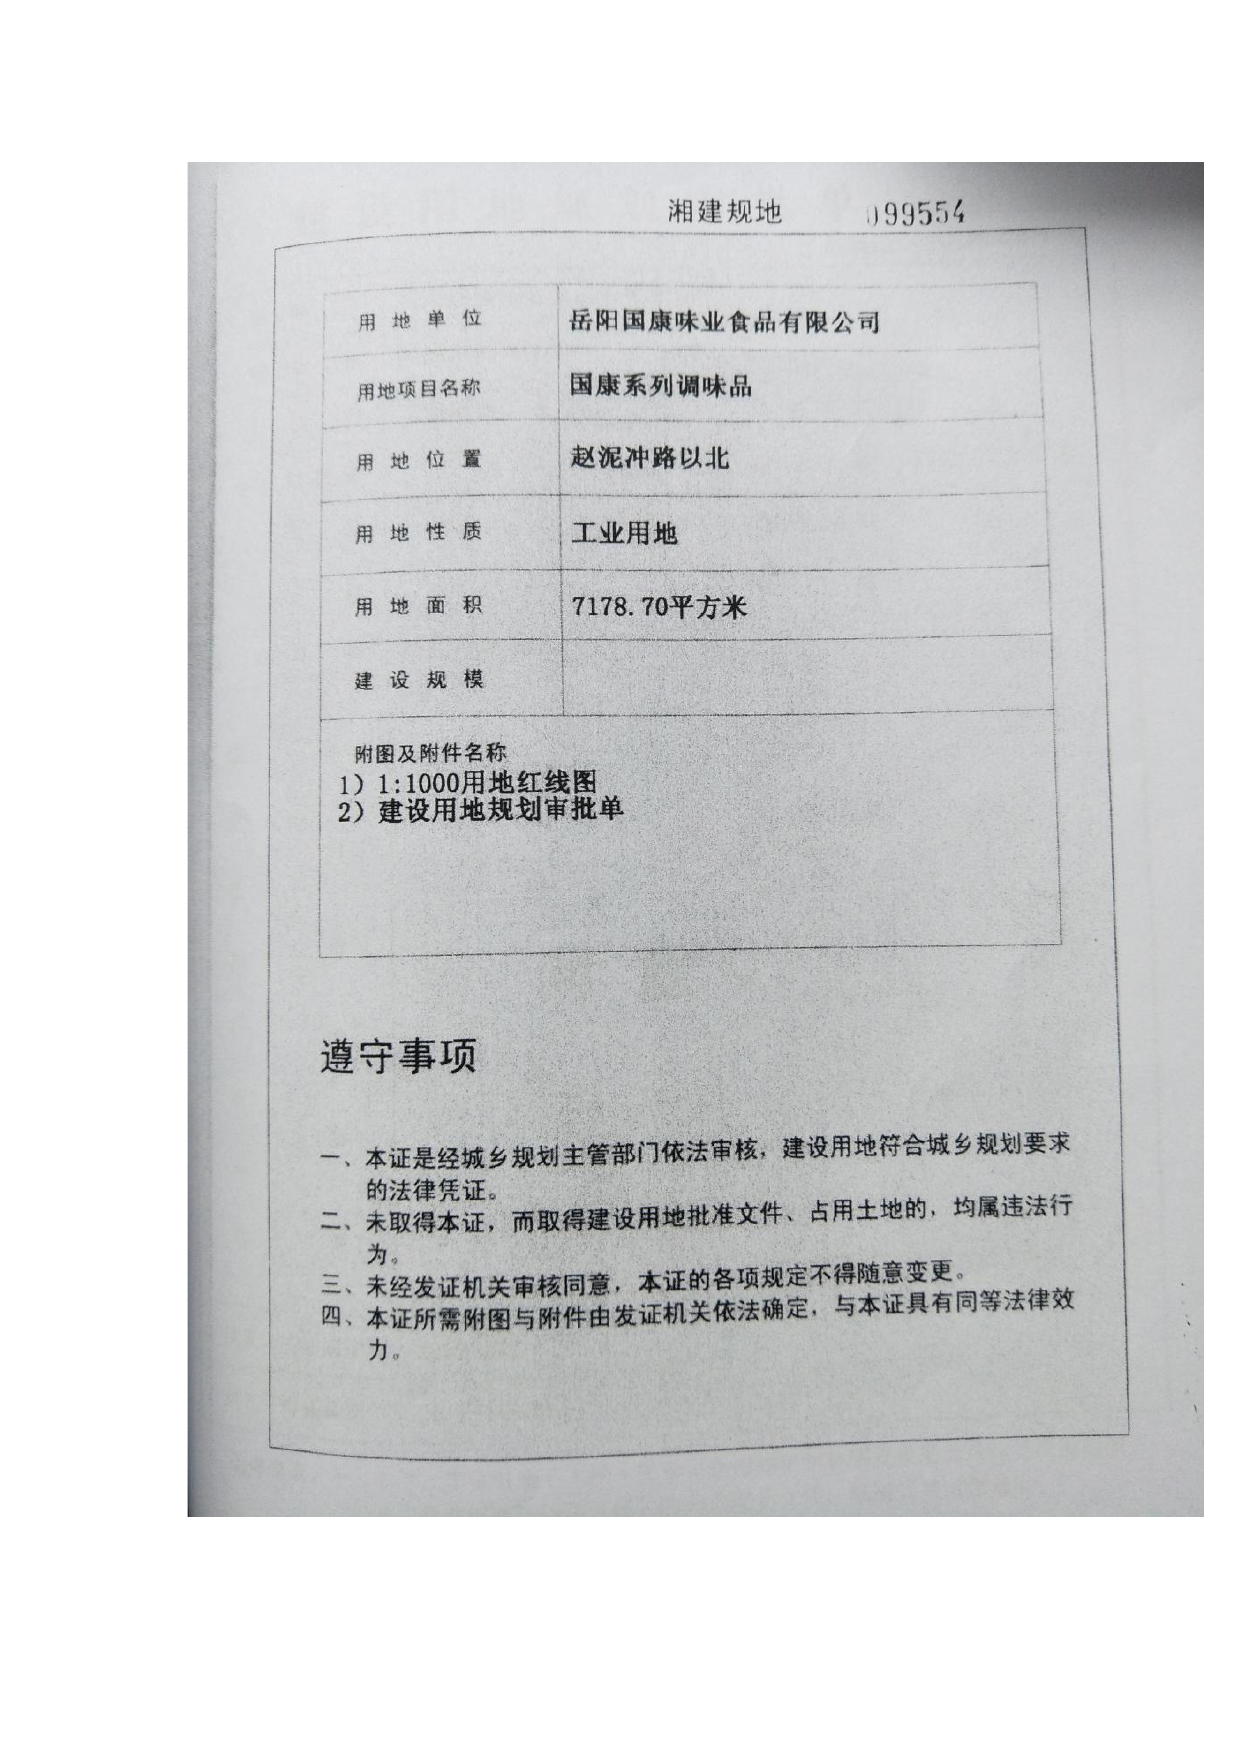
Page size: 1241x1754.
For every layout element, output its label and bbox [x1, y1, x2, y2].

picture [187, 162, 1204, 1517]
